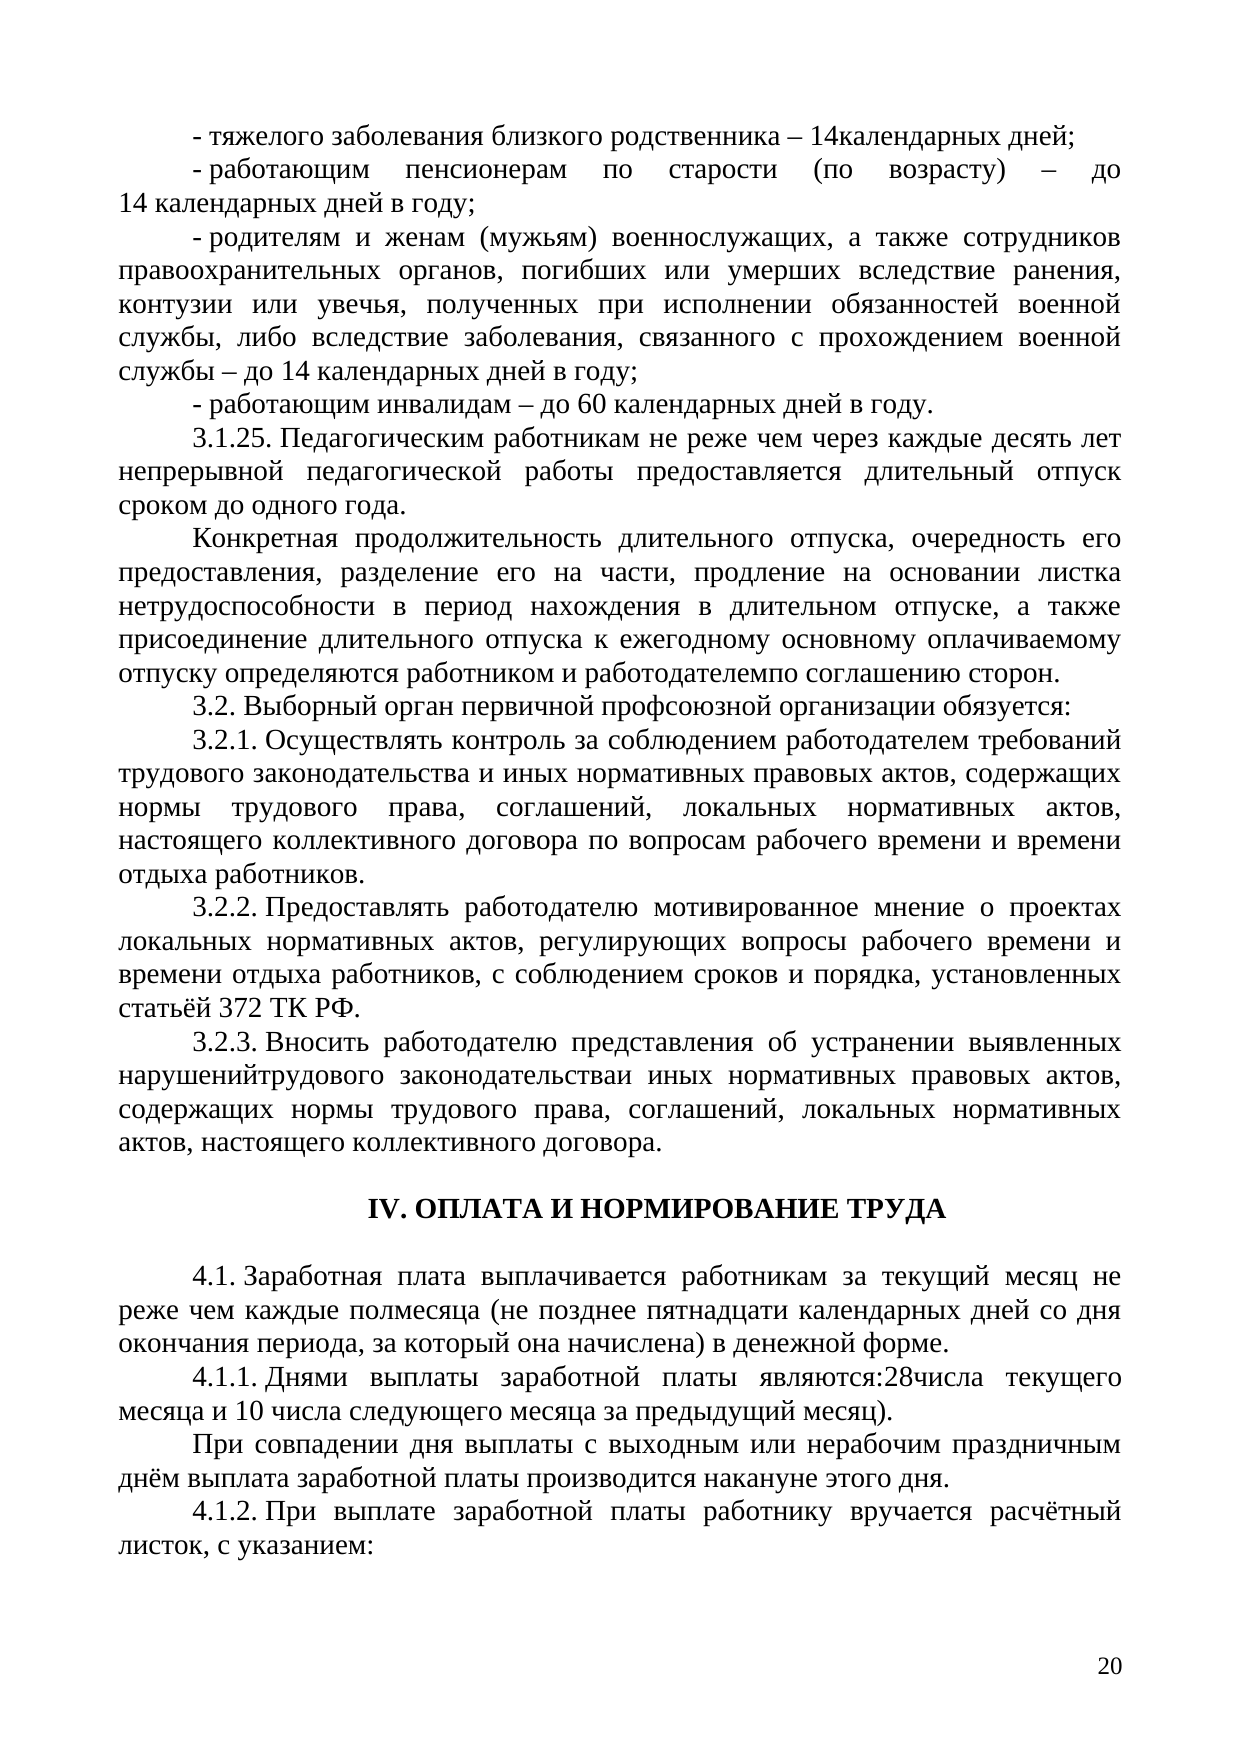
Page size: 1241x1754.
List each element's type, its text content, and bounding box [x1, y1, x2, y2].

text 3.2.2. Предоставлять работодателю мотивированное мнение о проектах локальных нормативных актов, регулирующих вопросы рабочего времени и времени отдыха работников, с соблюдением сроков и порядка, установленных статьёй 372 ТК РФ. [118, 889, 1122, 1024]
text 3.2.3. Вносить работодателю представления об устранении выявленных нарушенийтрудового законодательстваи иных нормативных правовых актов, содержащих нормы трудового права, соглашений, локальных нормативных актов, настоящего коллективного договора. [118, 1024, 1122, 1158]
text - тяжелого заболевания близкого родственника – 14календарных дней; [118, 118, 1122, 152]
text - работающим пенсионерам по старости (по возрасту) – до 14 календарных дней в году; [118, 152, 1122, 219]
text 4.1.1. Днями выплаты заработной платы являются:28числа текущего месяца и 10 числа следующего месяца за предыдущий месяц). [118, 1359, 1122, 1426]
text 3.2. Выборный орган первичной профсоюзной организации обязуется: [118, 688, 1122, 722]
text 4.1.2. При выплате заработной платы работнику вручается расчётный листок, с указанием: [118, 1493, 1122, 1560]
text IV. Оплата и нормирование труда [118, 1191, 1122, 1225]
text Конкретная продолжительность длительного отпуска, очередность его предоставления, разделение его на части, продление на основании листка нетрудоспособности в период нахождения в длительном отпуске, а также присоединение длительного отпуска к ежегодному основному оплачиваемому отпуску определяются работником и работодателемпо соглашению сторон. [118, 521, 1122, 688]
text - работающим инвалидам – до 60 календарных дней в году. [118, 386, 1122, 420]
text 3.1.25. Педагогическим работникам не реже чем через каждые десять лет непрерывной педагогической работы предоставляется длительный отпуск сроком до одного года. [118, 420, 1122, 521]
text 3.2.1. Осуществлять контроль за соблюдением работодателем требований трудового законодательства и иных нормативных правовых актов, содержащих нормы трудового права, соглашений, локальных нормативных актов, настоящего коллективного договора по вопросам рабочего времени и времени отдыха работников. [118, 722, 1122, 889]
text 4.1. Заработная плата выплачивается работникам за текущий месяц не реже чем каждые полмесяца (не позднее пятнадцати календарных дней со дня окончания периода, за который она начислена) в денежной форме. [118, 1258, 1122, 1359]
text - родителям и женам (мужьям) военнослужащих, а также сотрудников правоохранительных органов, погибших или умерших вследствие ранения, контузии или увечья, полученных при исполнении обязанностей военной службы, либо вследствие заболевания, связанного с прохождением военной службы – до 14 календарных дней в году; [118, 219, 1122, 386]
text При совпадении дня выплаты с выходным или нерабочим праздничным днём выплата заработной платы производится накануне этого дня. [118, 1426, 1122, 1493]
